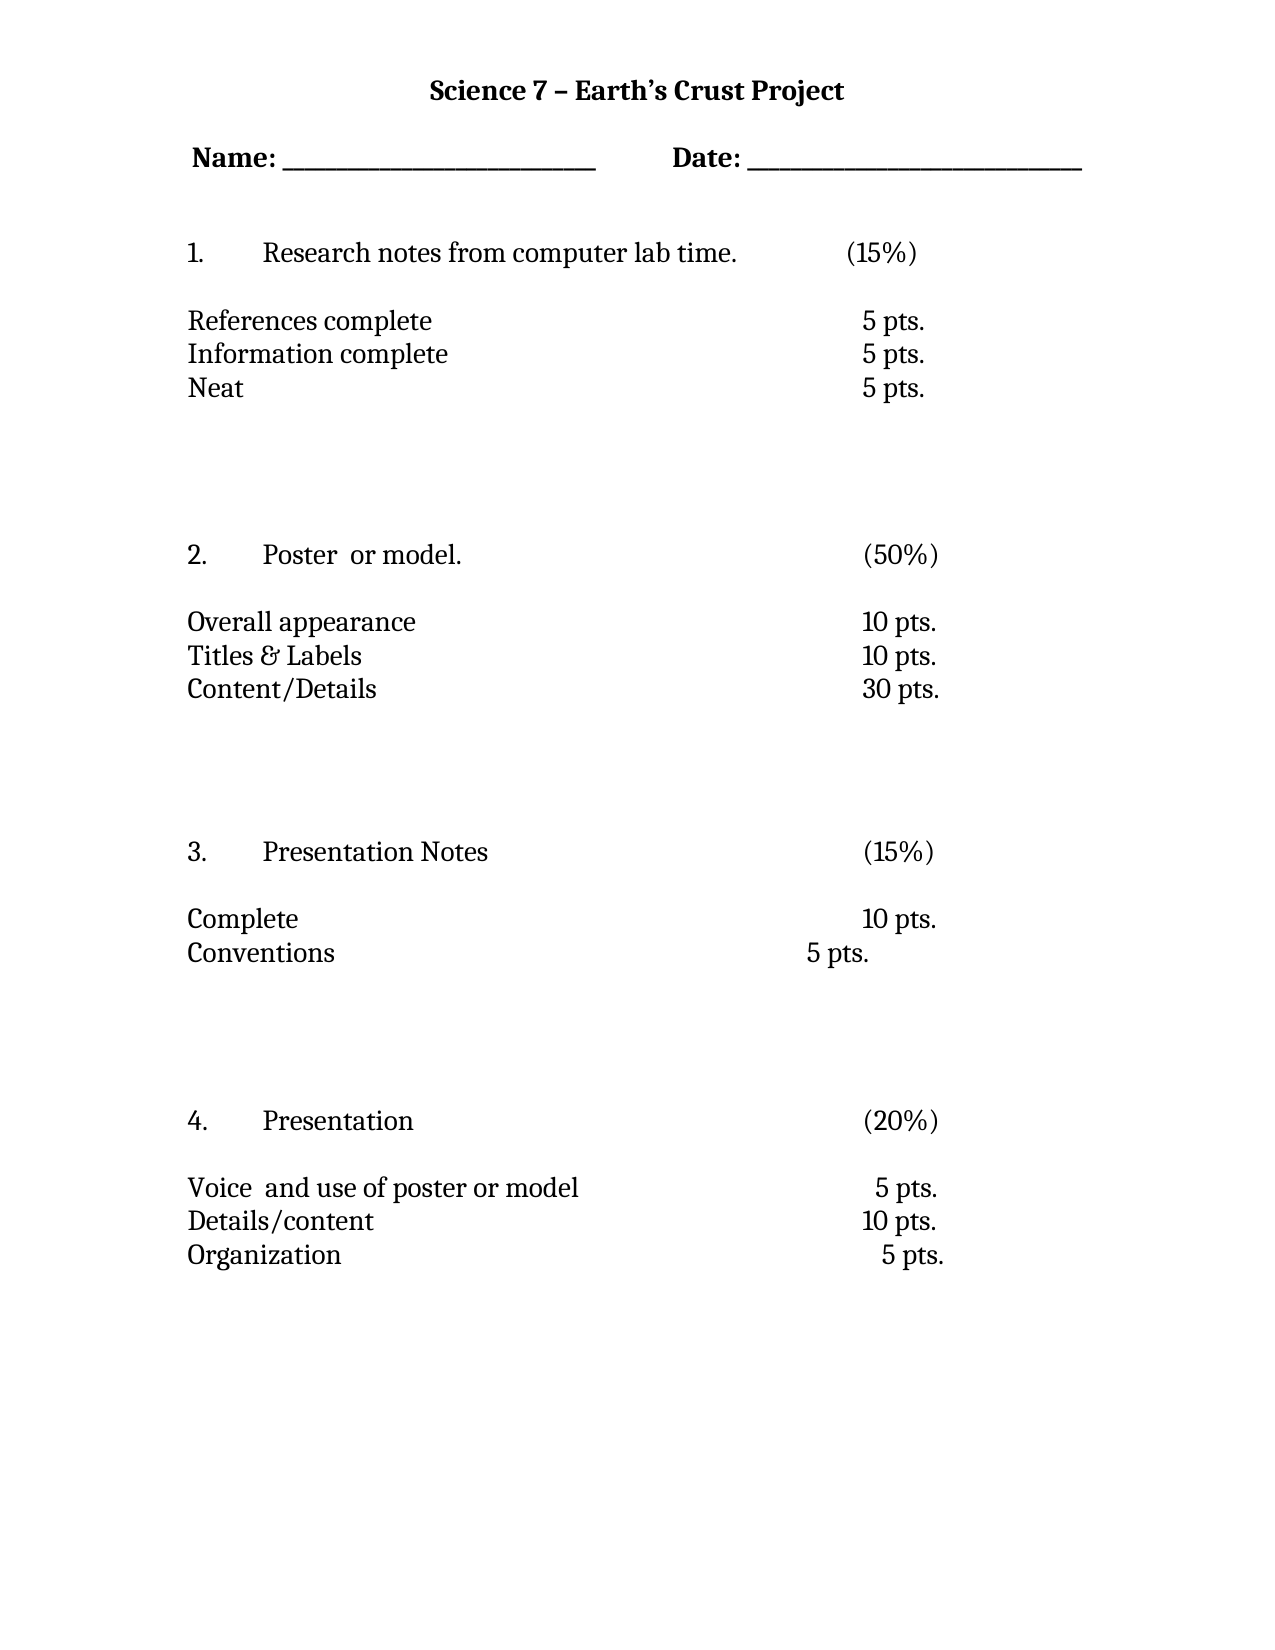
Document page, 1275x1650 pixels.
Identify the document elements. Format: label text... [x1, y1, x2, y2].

text Voice and use of poster or model 5 pts. [187, 1171, 1087, 1204]
text Conventions 5 pts. [187, 936, 1087, 970]
text Details/content 10 pts. [187, 1204, 1087, 1238]
text Overall appearance 10 pts. [187, 606, 1087, 639]
list Presentation Notes (15%) [187, 836, 1087, 869]
list Research notes from computer lab time. (15%) [187, 237, 1087, 270]
text Information complete 5 pts. [187, 337, 1087, 371]
text Complete 10 pts. [187, 903, 1087, 936]
list Poster or model. (50%) [187, 538, 1087, 572]
list Presentation (20%) [187, 1104, 1087, 1137]
text Titles & Labels 10 pts. [187, 639, 1087, 673]
text Content/Details 30 pts. [187, 673, 1087, 706]
text References complete 5 pts. [187, 304, 1087, 337]
text Organization 5 pts. [187, 1238, 1087, 1272]
text Neat 5 pts. [187, 371, 1087, 404]
